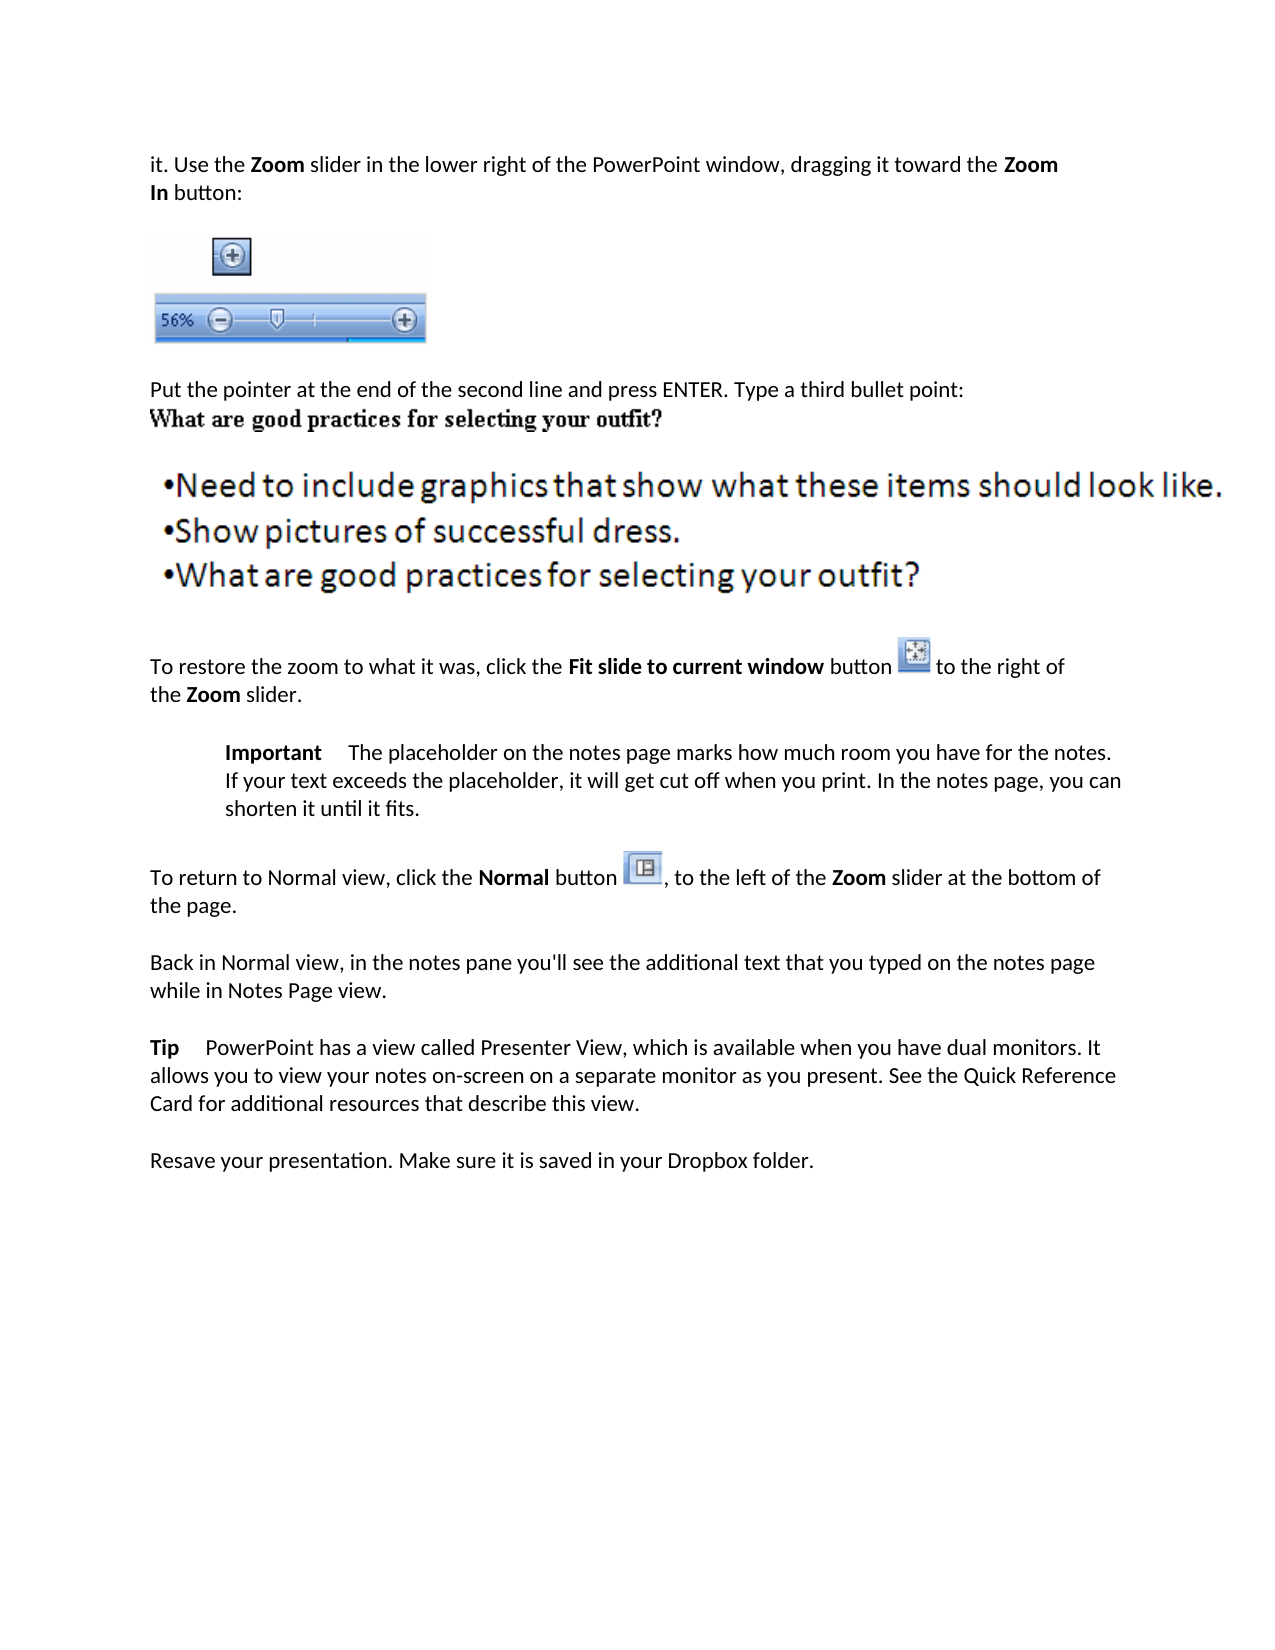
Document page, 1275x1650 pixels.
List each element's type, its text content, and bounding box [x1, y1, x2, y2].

picture [150, 403, 671, 432]
text Back in Normal view, in the notes pane you'll see the additional text that you typed on the notes page while in Notes Page view. [150, 948, 1125, 1004]
picture [622, 851, 664, 886]
text Important The placeholder on the notes page marks how much room you have for the notes. If your text exceeds the placeholder, it will get cut off when you print. In the notes page, you can shorten it until it fits. [225, 738, 1125, 822]
text To return to Normal view, click the Normal button , to the left of the Zoom slider at the bottom of the page. [150, 851, 1125, 919]
picture [150, 461, 1230, 609]
picture [150, 235, 430, 347]
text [150, 150, 1125, 206]
text Resave your presentation. Make sure it is saved in your Dropbox folder. [150, 1147, 1125, 1175]
text To restore the zoom to what it was, click the Fit slide to current window button to the right of the Zoom slider. [150, 637, 1125, 708]
picture [897, 637, 931, 675]
text Tip PowerPoint has a view called Presenter View, which is available when you have dual monitors. It allows you to view your notes on-screen on a separate monitor as you present. See the Quick Reference Card for additional resources that describe this view. [150, 1033, 1125, 1117]
